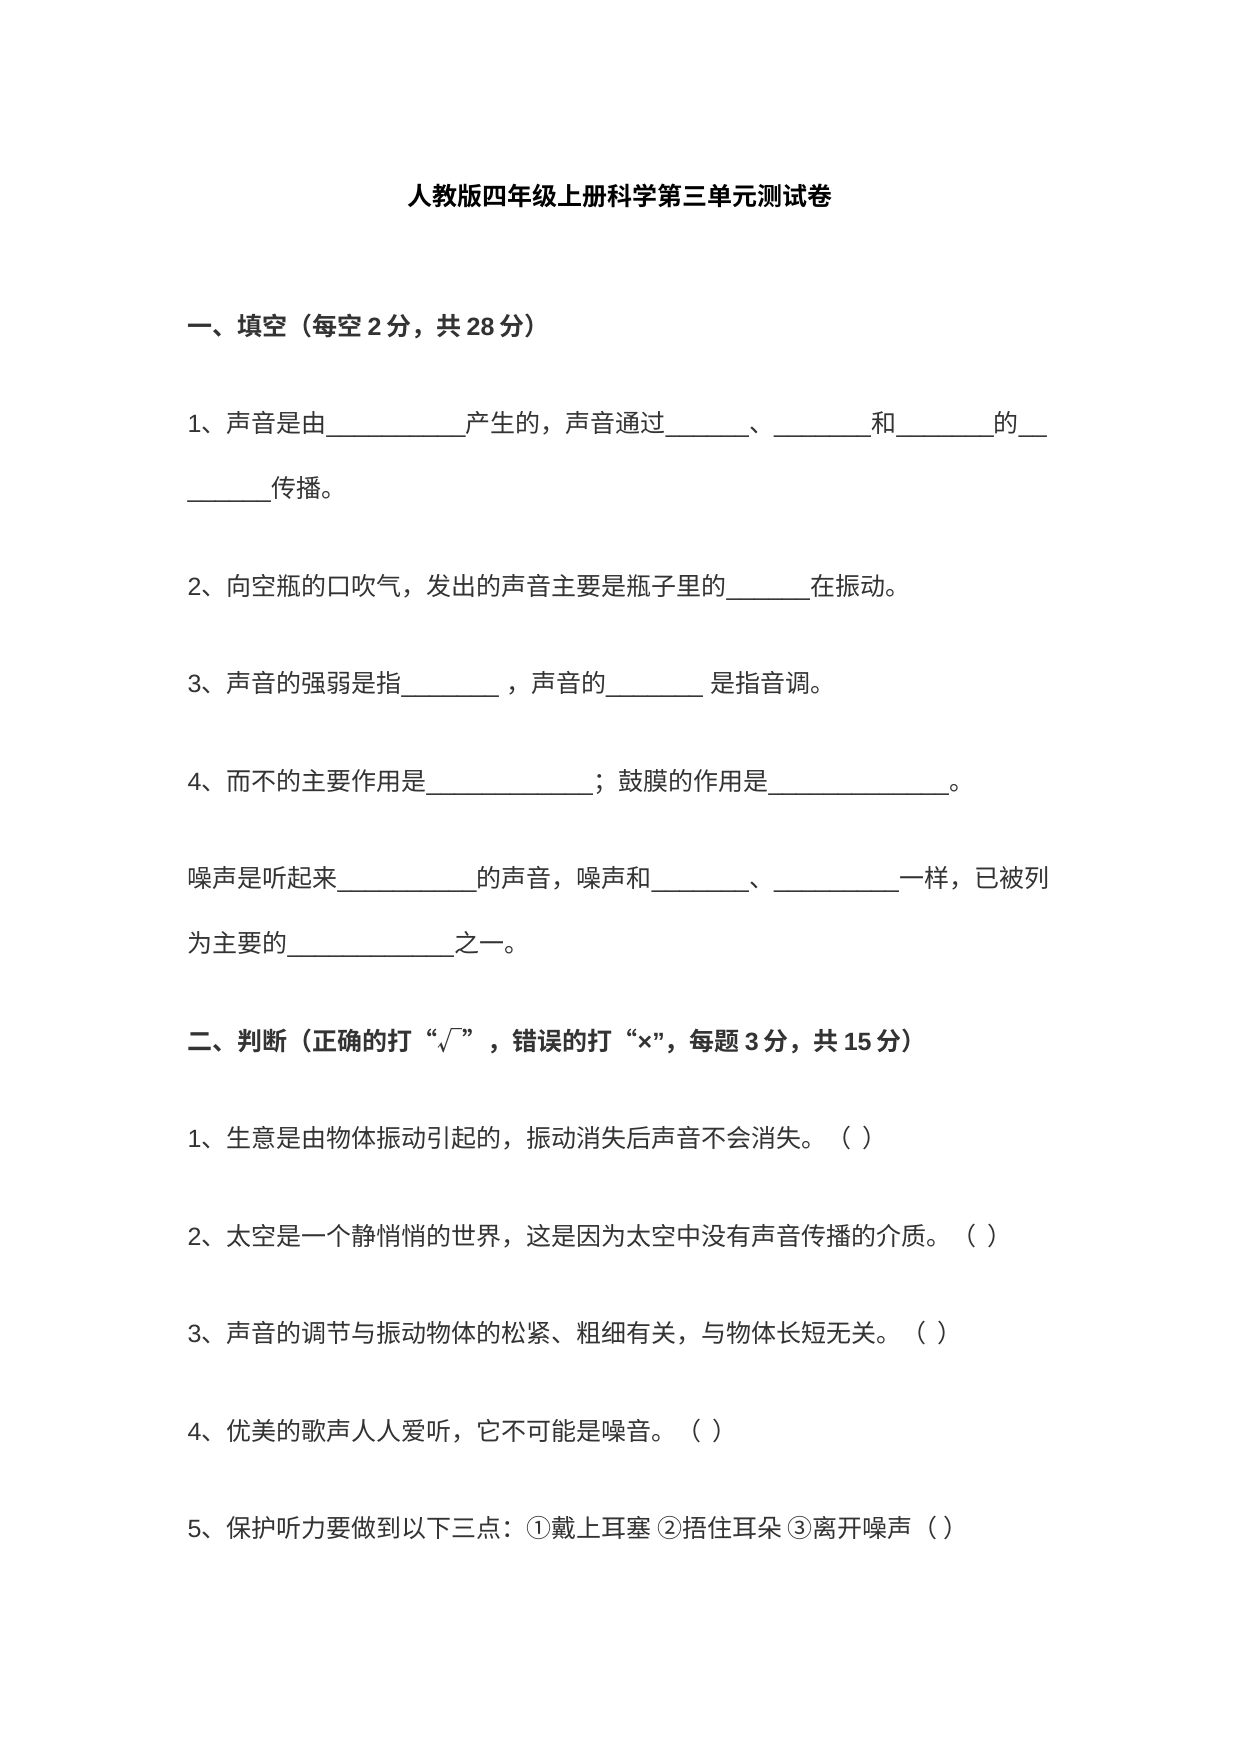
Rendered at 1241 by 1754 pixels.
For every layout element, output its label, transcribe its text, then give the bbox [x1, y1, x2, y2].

text 人教版四年级上册科学第三单元测试卷 [187, 162, 1053, 227]
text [187, 292, 1053, 1559]
